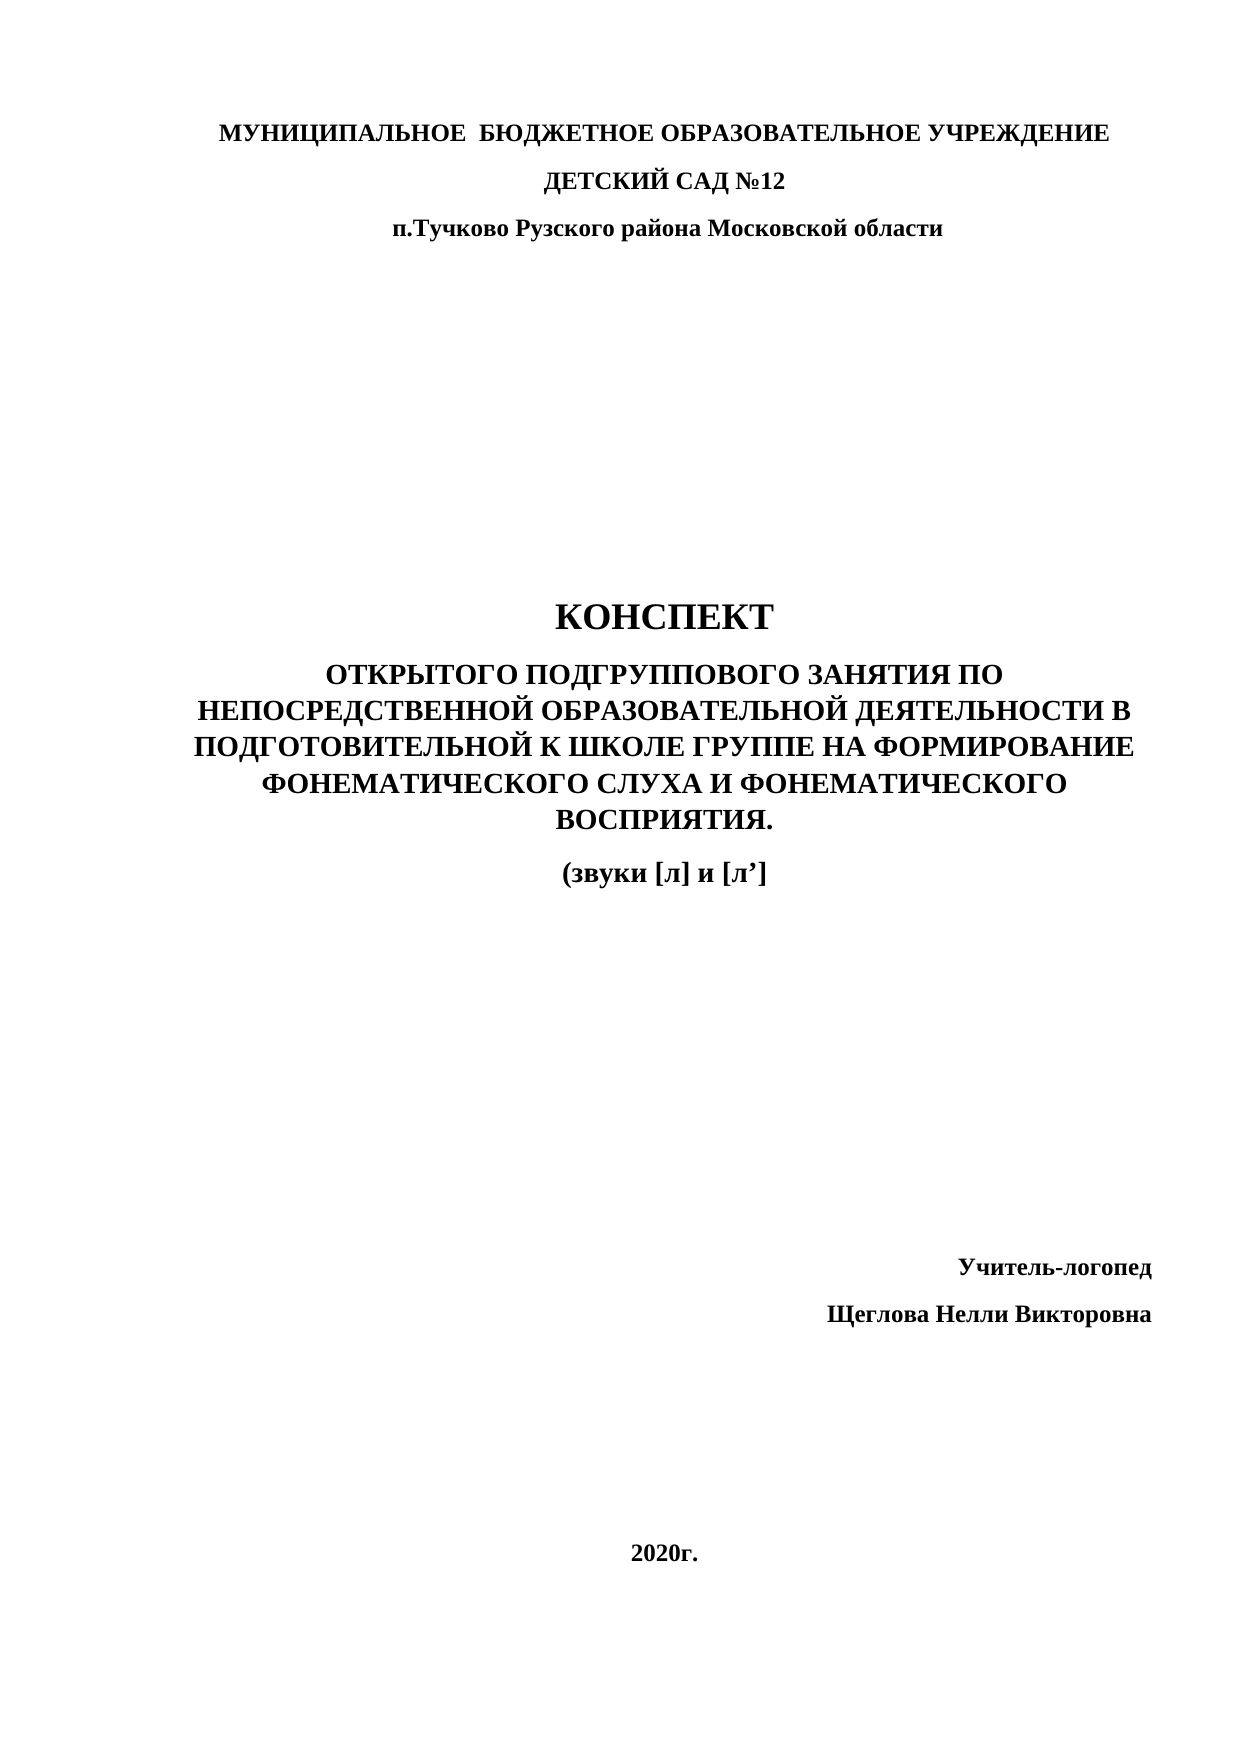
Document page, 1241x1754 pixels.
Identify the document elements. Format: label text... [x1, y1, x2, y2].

text Учитель-логопед [177, 1252, 1152, 1280]
text ДЕТСКИЙ САД №12 [177, 166, 1152, 194]
text Щеглова Нелли Викторовна [177, 1299, 1152, 1328]
text МУНИЦИПАЛЬНОЕ БЮДЖЕТНОЕ ОБРАЗОВАТЕЛЬНОЕ УЧРЕЖДЕНИЕ [177, 118, 1152, 147]
text ОТКРЫТОГО ПОДГРУППОВОГО ЗАНЯТИЯ ПО НЕПОСРЕДСТВЕННОЙ ОБРАЗОВАТЕЛЬНОЙ ДЕЯТЕЛЬНОСТИ В ПОДГОТОВИТЕЛЬНОЙ К ШКОЛЕ ГРУППЕ НА ФОРМИРОВАНИЕ ФОНЕМАТИЧЕСКОГО СЛУХА И ФОНЕМАТИЧЕСКОГО ВОСПРИЯТИЯ. [177, 657, 1152, 835]
text КОНСПЕКТ [177, 594, 1152, 637]
text (звуки [л] и [л’] [177, 855, 1152, 888]
text п.Тучково Рузского района Московской области [177, 213, 1152, 242]
text 2020г. [177, 1538, 1152, 1567]
